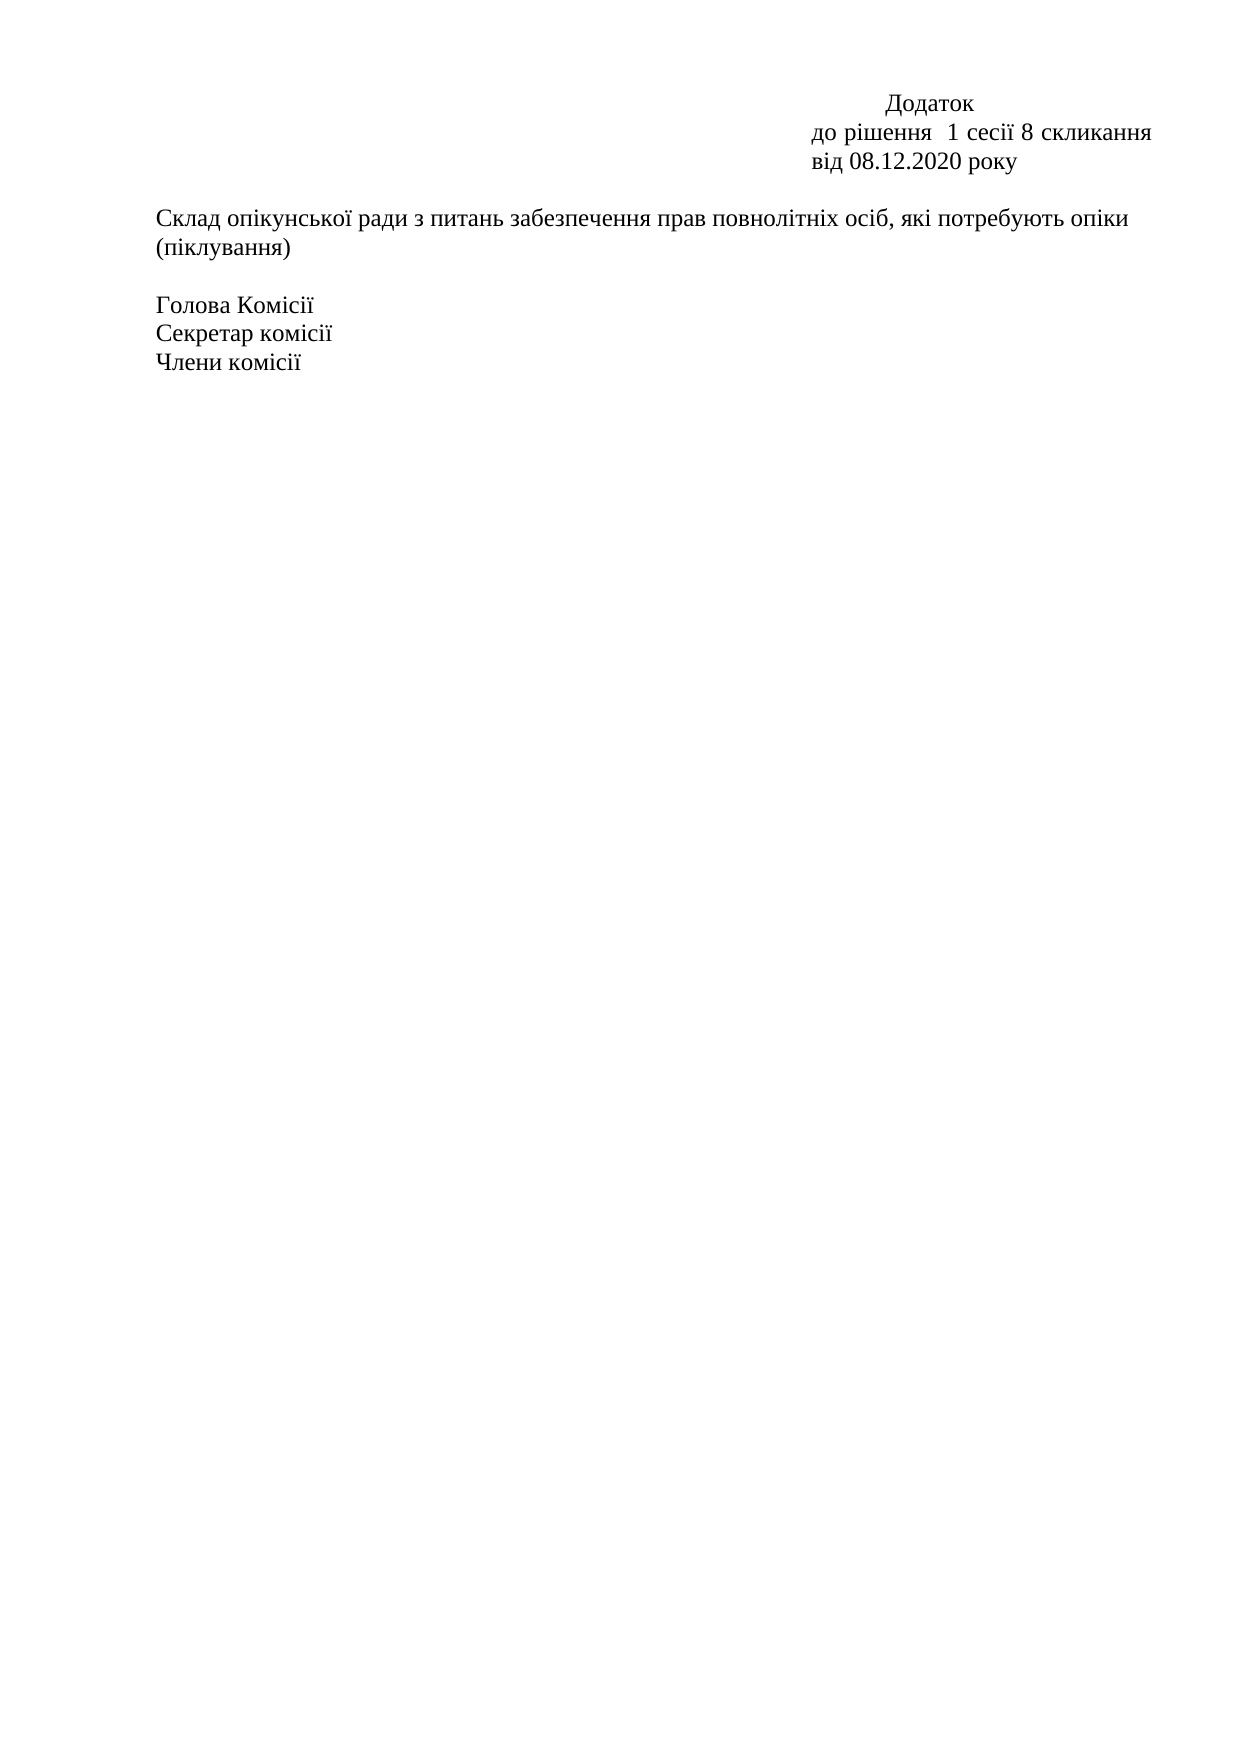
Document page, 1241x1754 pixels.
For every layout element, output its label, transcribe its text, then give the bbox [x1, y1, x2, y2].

text до рішення 1 сесії 8 скликання від 08.12.2020 року [811, 117, 1152, 175]
text Додаток [148, 88, 1152, 117]
text Голова Комісії [156, 290, 1152, 318]
text Склад опікунської ради з питань забезпечення прав повнолітніх осіб, які потребують опіки (піклування) [156, 203, 1152, 261]
text Секретар комісії [156, 318, 1152, 347]
text Члени комісії [156, 347, 1152, 376]
